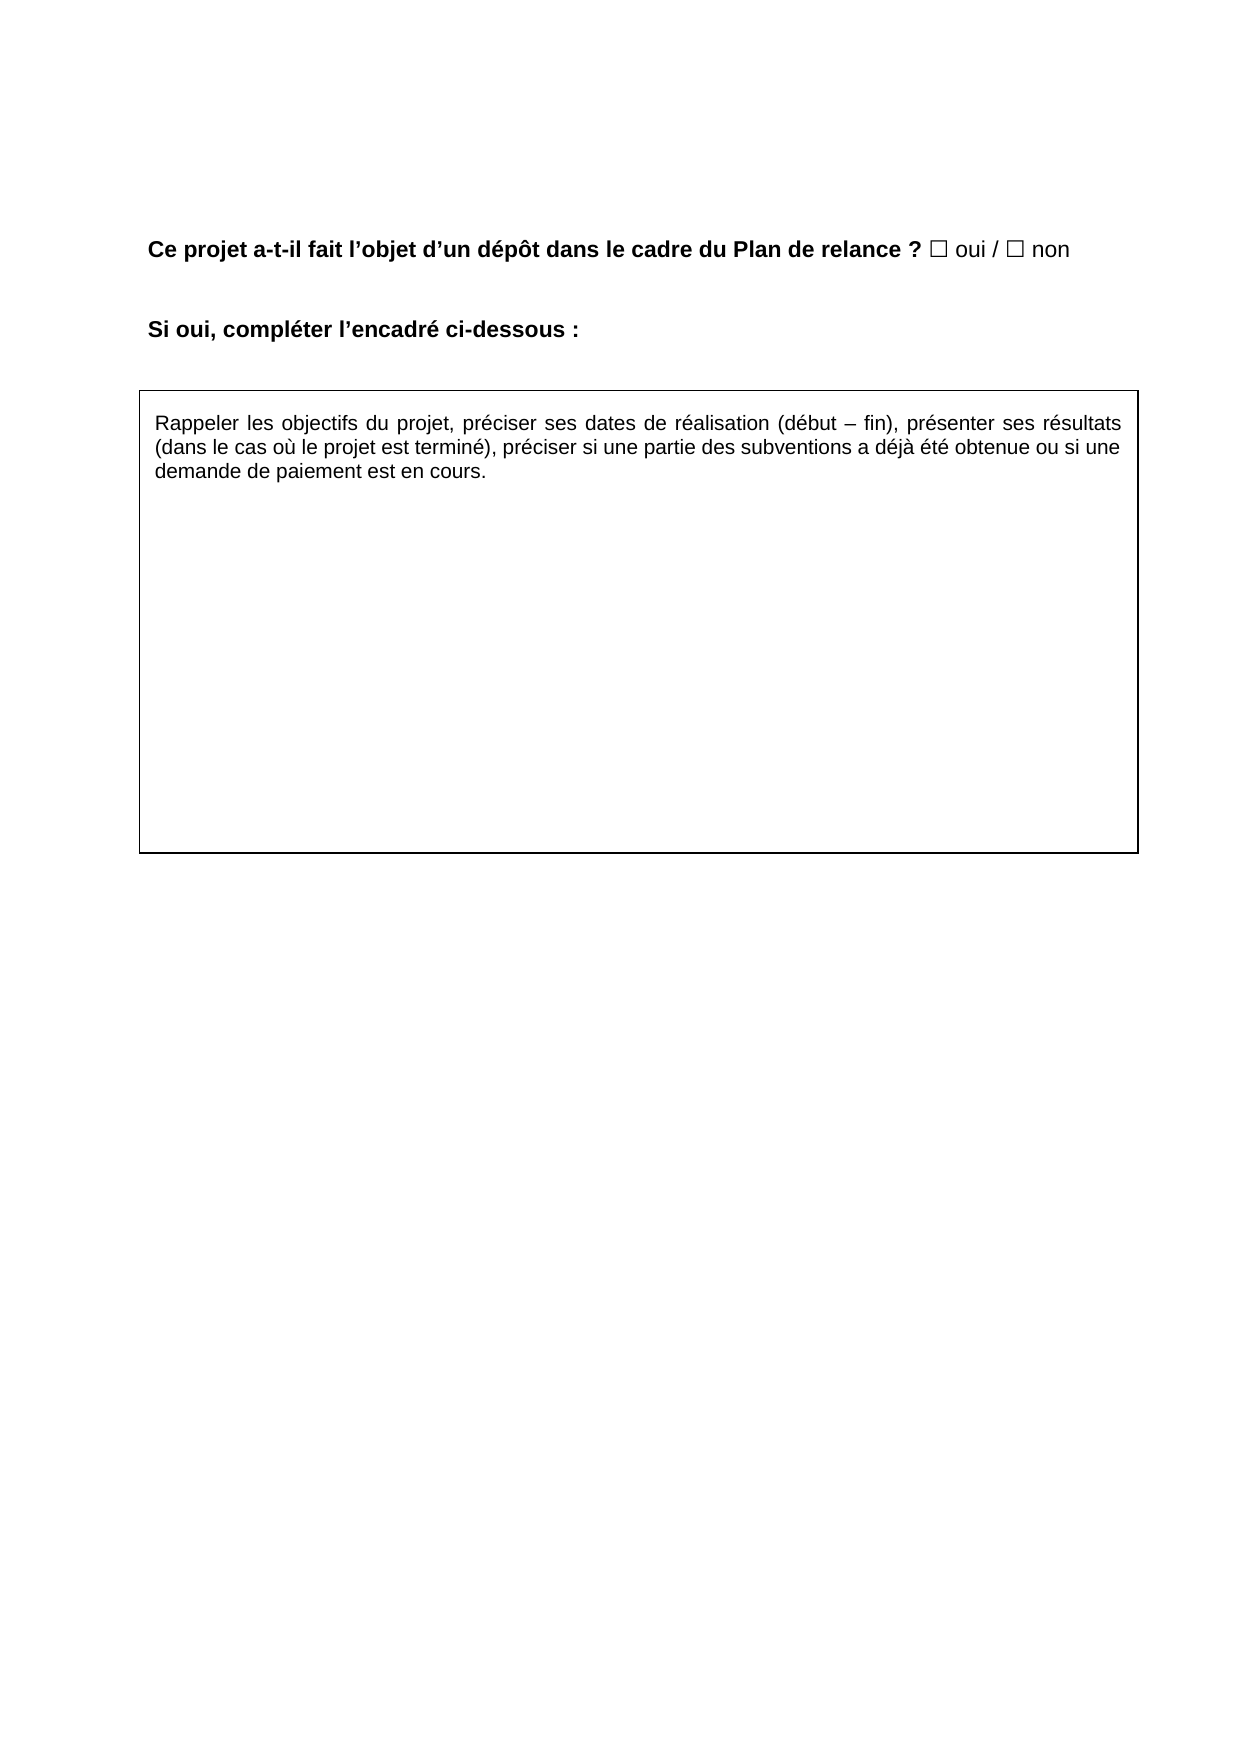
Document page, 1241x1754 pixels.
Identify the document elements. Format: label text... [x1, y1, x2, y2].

text Ce projet a-t-il fait l’objet d’un dépôt dans le cadre du Plan de relance ? oui / non [148, 233, 1223, 264]
text Si oui, compléter l’encadré ci-dessous : [148, 316, 1223, 342]
